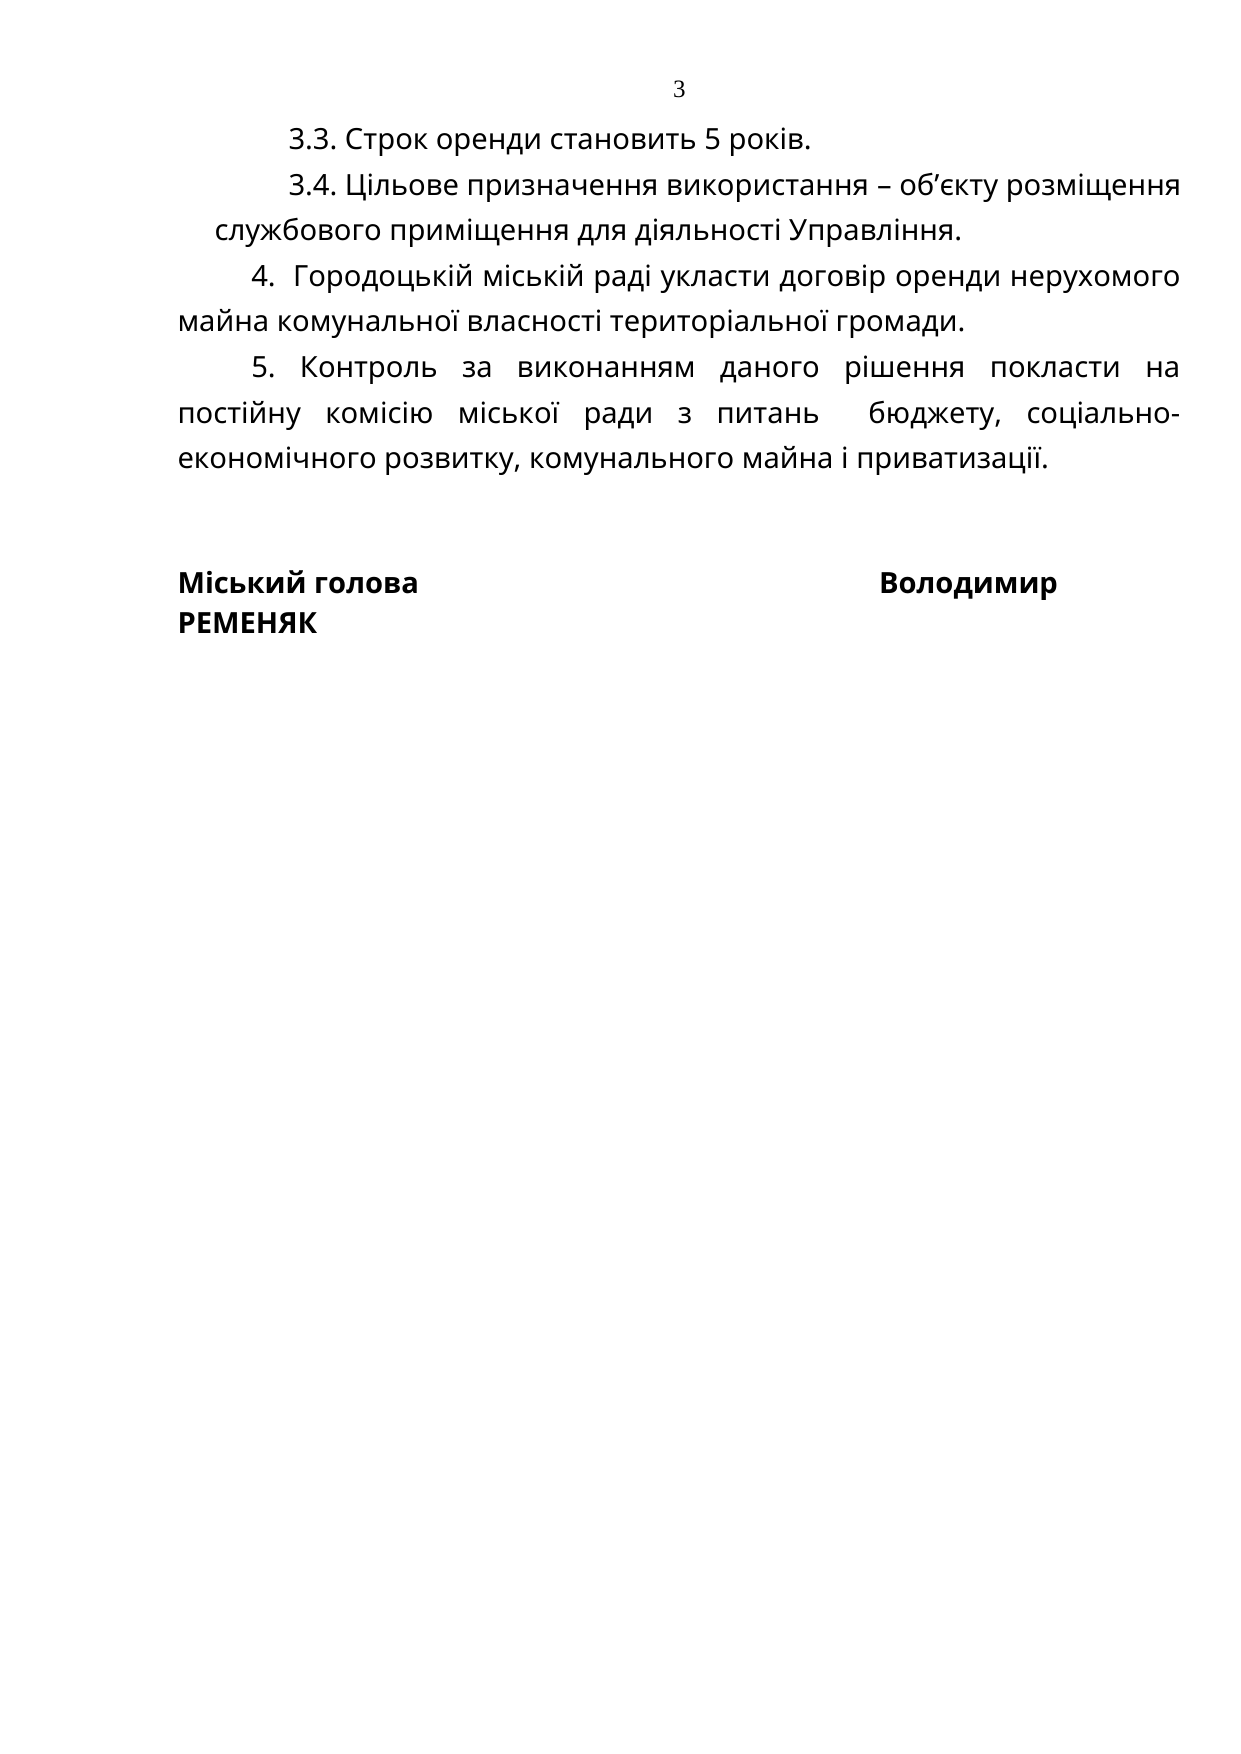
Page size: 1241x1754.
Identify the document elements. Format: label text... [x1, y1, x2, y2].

text 5. Контроль за виконанням даного рішення покласти на постійну комісію міської ради з питань бюджету, соціально-економічного розвитку, комунального майна і приватизації. [177, 346, 1181, 477]
text 3.4. Цільове призначення використання – об’єкту розміщення службового приміщення для діяльності Управління. [214, 164, 1181, 249]
text 4. Городоцькій міській раді укласти договір оренди нерухомого майна комунальної власності територіальної громади. [177, 255, 1181, 340]
text 3.3. Строк оренди становить 5 років. [214, 118, 1181, 158]
text Міський голова Володимир РЕМЕНЯК [177, 562, 1181, 642]
